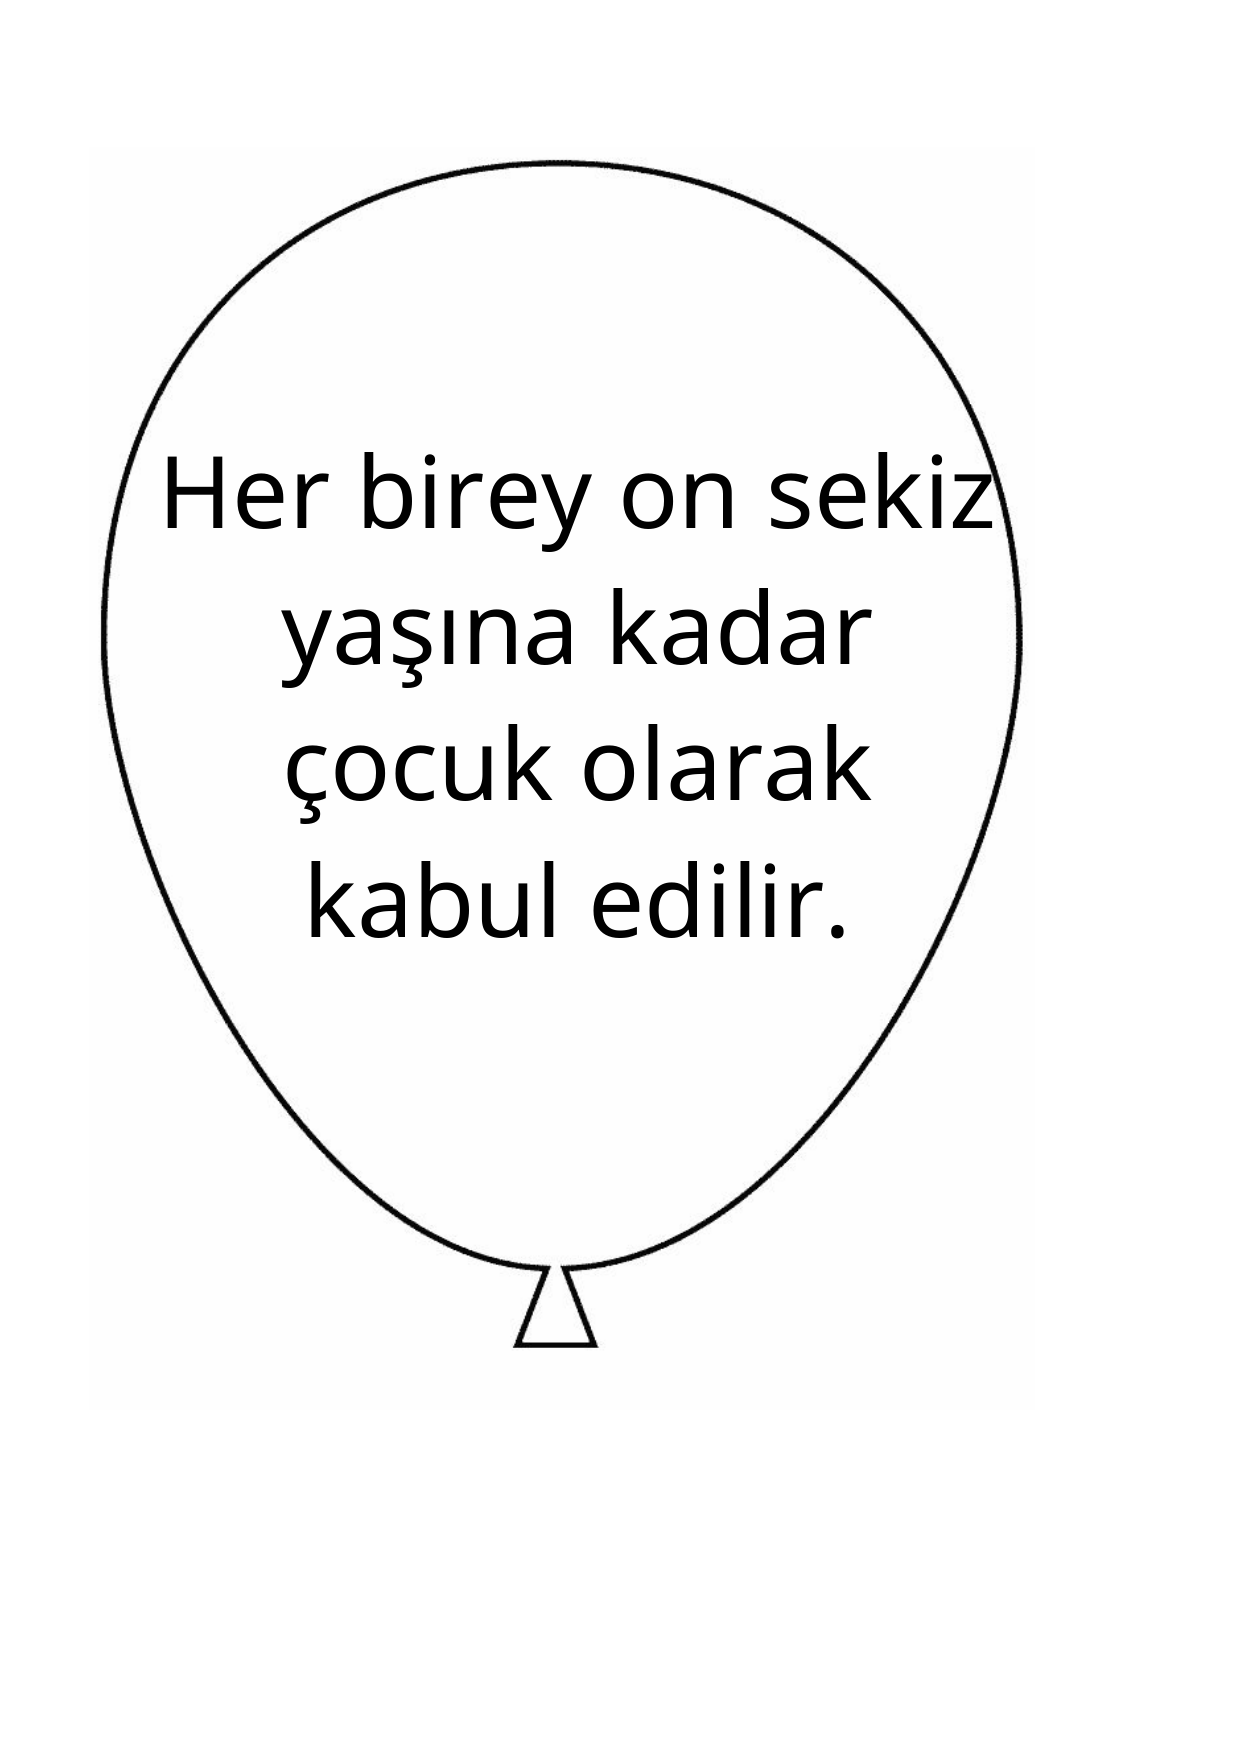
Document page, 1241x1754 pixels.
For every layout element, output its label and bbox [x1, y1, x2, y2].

picture [88, 147, 1036, 1410]
